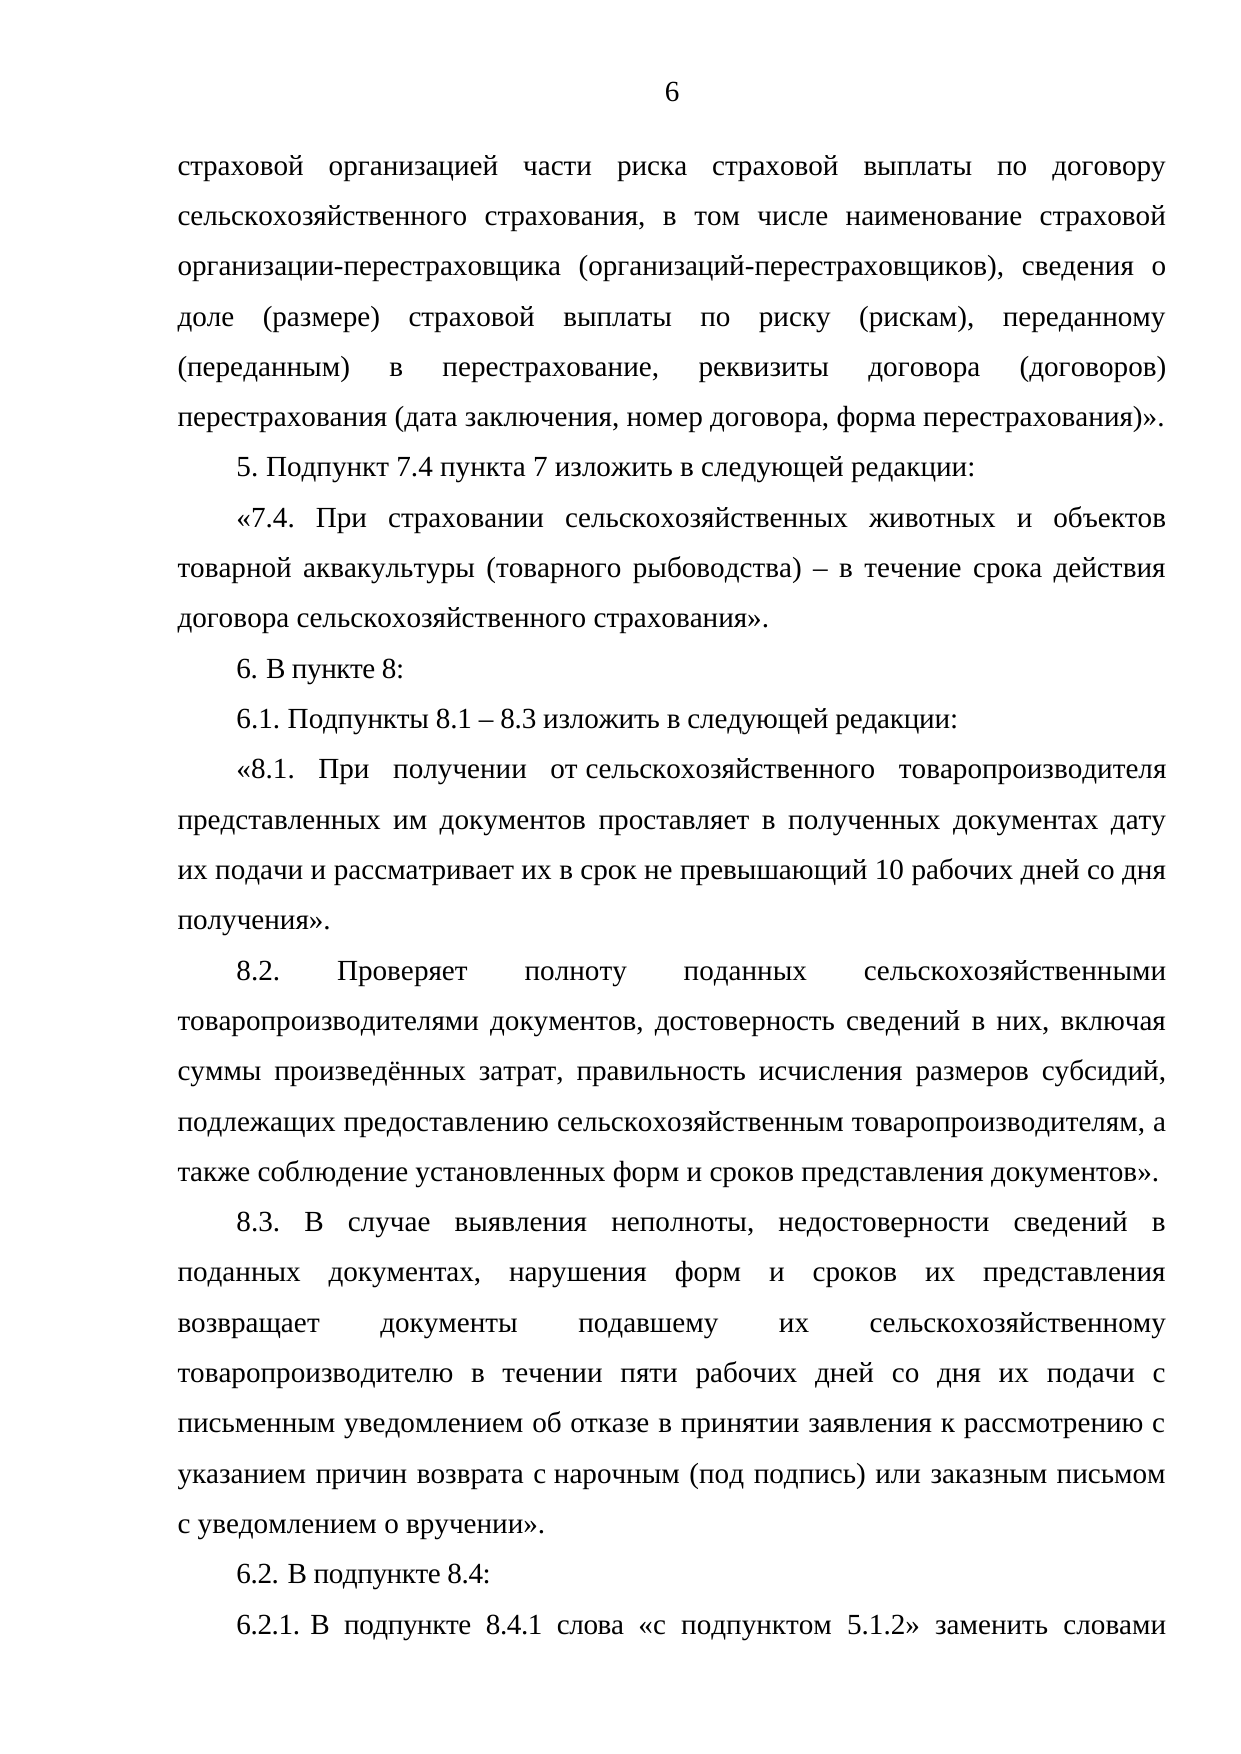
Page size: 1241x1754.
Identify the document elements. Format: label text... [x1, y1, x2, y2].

text «7.4. При страховании сельскохозяйственных животных и объектов товарной аквакультуры (товарного рыбоводства) – в течение срока действия договора сельскохозяйственного страхования». [177, 500, 1167, 634]
text 8.2. Проверяет полноту поданных сельскохозяйственными товаропроизводителями документов, достоверность сведений в них, включая суммы произведённых затрат, правильность исчисления размеров субсидий, подлежащих предоставлению сельскохозяйственным товаропроизводителям, а также соблюдение установленных форм и сроков представления документов». [177, 953, 1167, 1187]
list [177, 1607, 1167, 1640]
list В подпункте 8.4: [236, 1556, 1167, 1590]
list Подпункт 7.4 пункта 7 изложить в следующей редакции: [177, 449, 1167, 483]
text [177, 148, 1167, 433]
text 8.3. В случае выявления неполноты, недостоверности сведений в поданных документах, нарушения форм и сроков их представления возвращает документы подавшему их сельскохозяйственному товаропроизводителю в течении пяти рабочих дней со дня их подачи с письменным уведомлением об отказе в принятии заявления к рассмотрению с указанием причин возврата с нарочным (под подпись) или заказным письмом с уведомлением о вручении». [177, 1204, 1167, 1540]
list Подпункты 8.1 – 8.3 изложить в следующей редакции: [236, 701, 1167, 735]
list В пункте 8: [177, 651, 1167, 684]
text «8.1. При получении от сельскохозяйственного товаропроизводителя представленных им документов проставляет в полученных документах дату их подачи и рассматривает их в срок не превышающий 10 рабочих дней со дня получения». [177, 751, 1167, 936]
